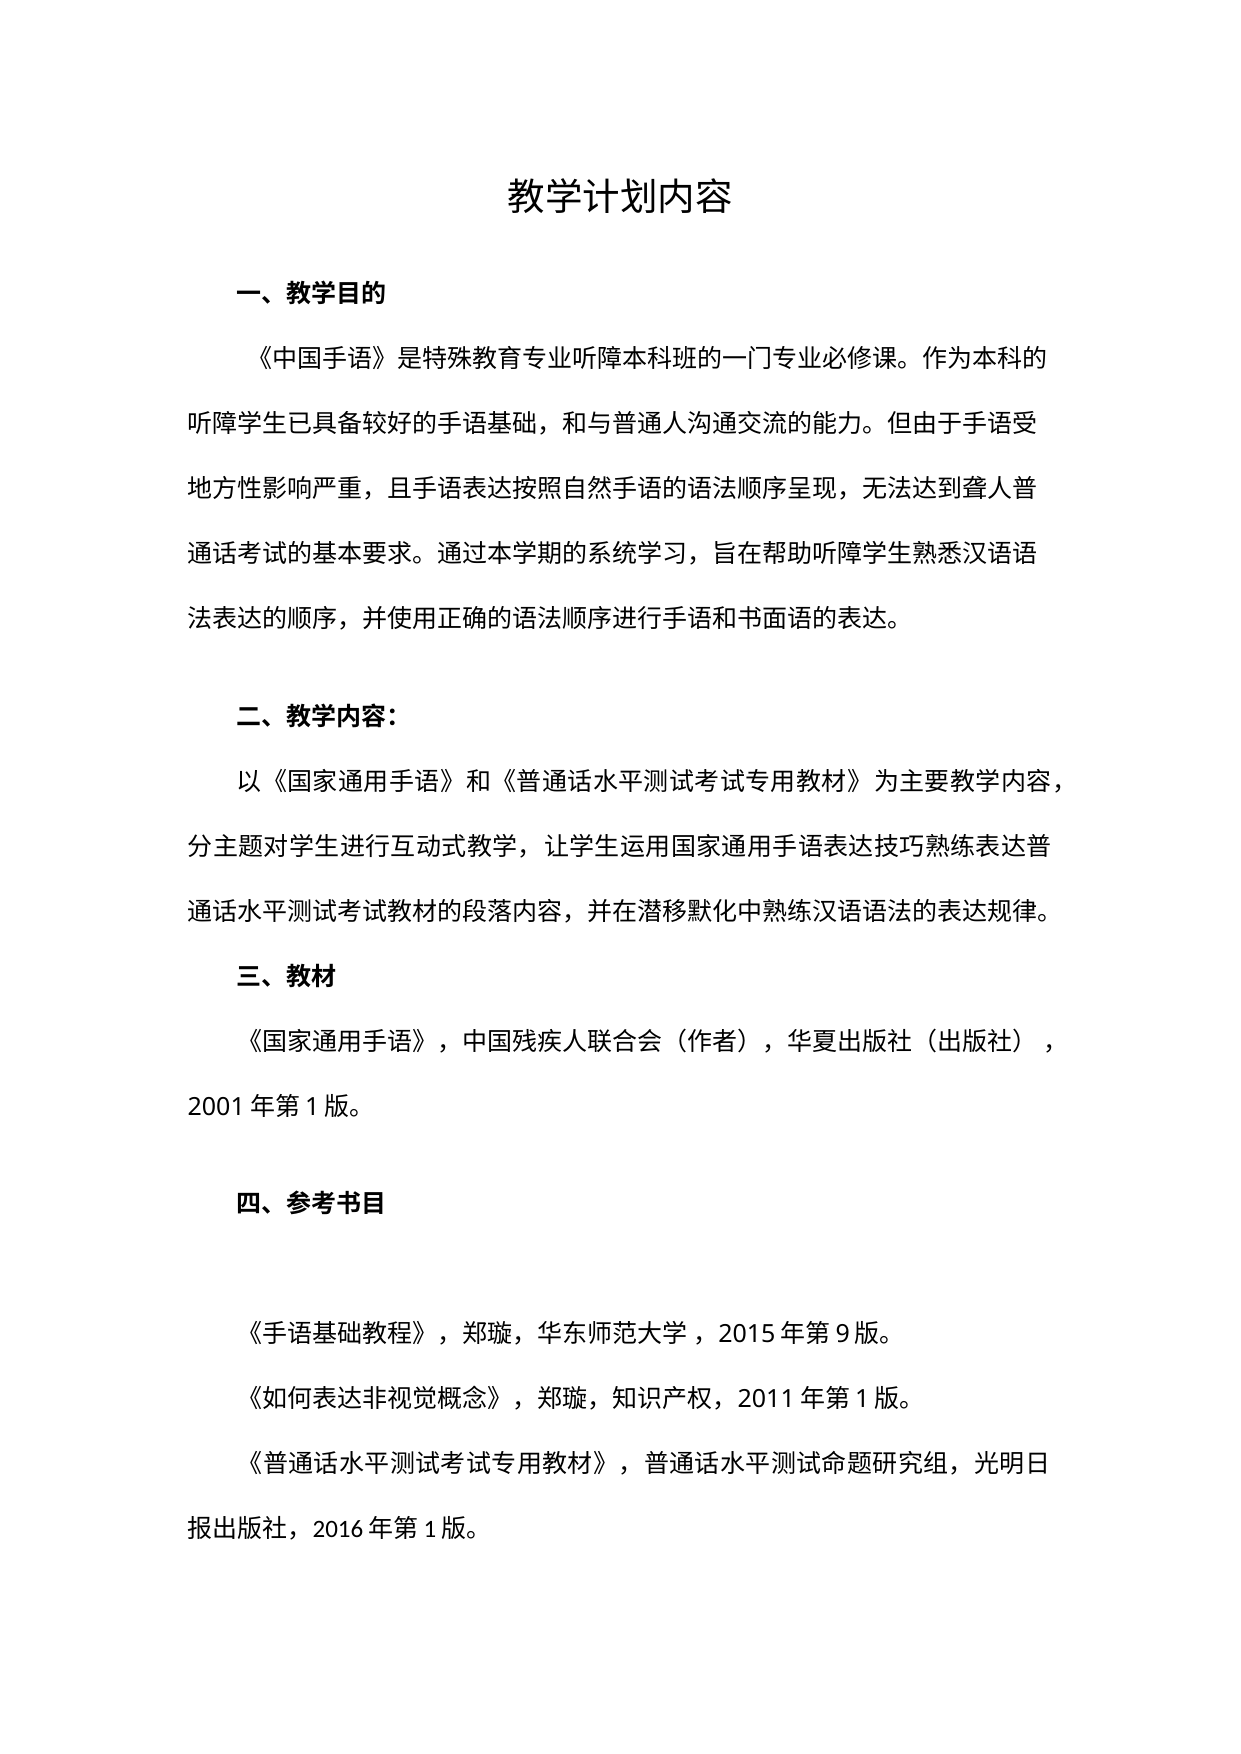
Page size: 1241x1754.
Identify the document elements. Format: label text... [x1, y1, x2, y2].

text 三、教材 [187, 942, 1053, 1007]
text 一、教学目的 [187, 259, 1053, 324]
text 《手语基础教程》，郑璇，华东师范大学 ，2015年第9版。 [187, 1299, 1053, 1364]
text 《普通话水平测试考试专用教材》，普通话水平测试命题研究组，光明日报出版社，2016年第1版。 [187, 1429, 1053, 1559]
text 《国家通用手语》，中国残疾人联合会（作者），华夏出版社（出版社） ，2001年第1版。 [187, 1007, 1053, 1137]
text 《中国手语》是特殊教育专业听障本科班的一门专业必修课。作为本科的听障学生已具备较好的手语基础，和与普通人沟通交流的能力。但由于手语受地方性影响严重，且手语表达按照自然手语的语法顺序呈现，无法达到聋人普通话考试的基本要求。通过本学期的系统学习，旨在帮助听障学生熟悉汉语语法表达的顺序，并使用正确的语法顺序进行手语和书面语的表达。 [187, 324, 1053, 649]
text 《如何表达非视觉概念》，郑璇，知识产权，2011年第1版。 [187, 1364, 1053, 1429]
text 教学计划内容 [187, 162, 1053, 227]
text 四、参考书目 [187, 1169, 1053, 1234]
text 二、教学内容： [187, 682, 1053, 747]
text 以《国家通用手语》和《普通话水平测试考试专用教材》为主要教学内容，分主题对学生进行互动式教学，让学生运用国家通用手语表达技巧熟练表达普通话水平测试考试教材的段落内容，并在潜移默化中熟练汉语语法的表达规律。 [187, 747, 1053, 942]
